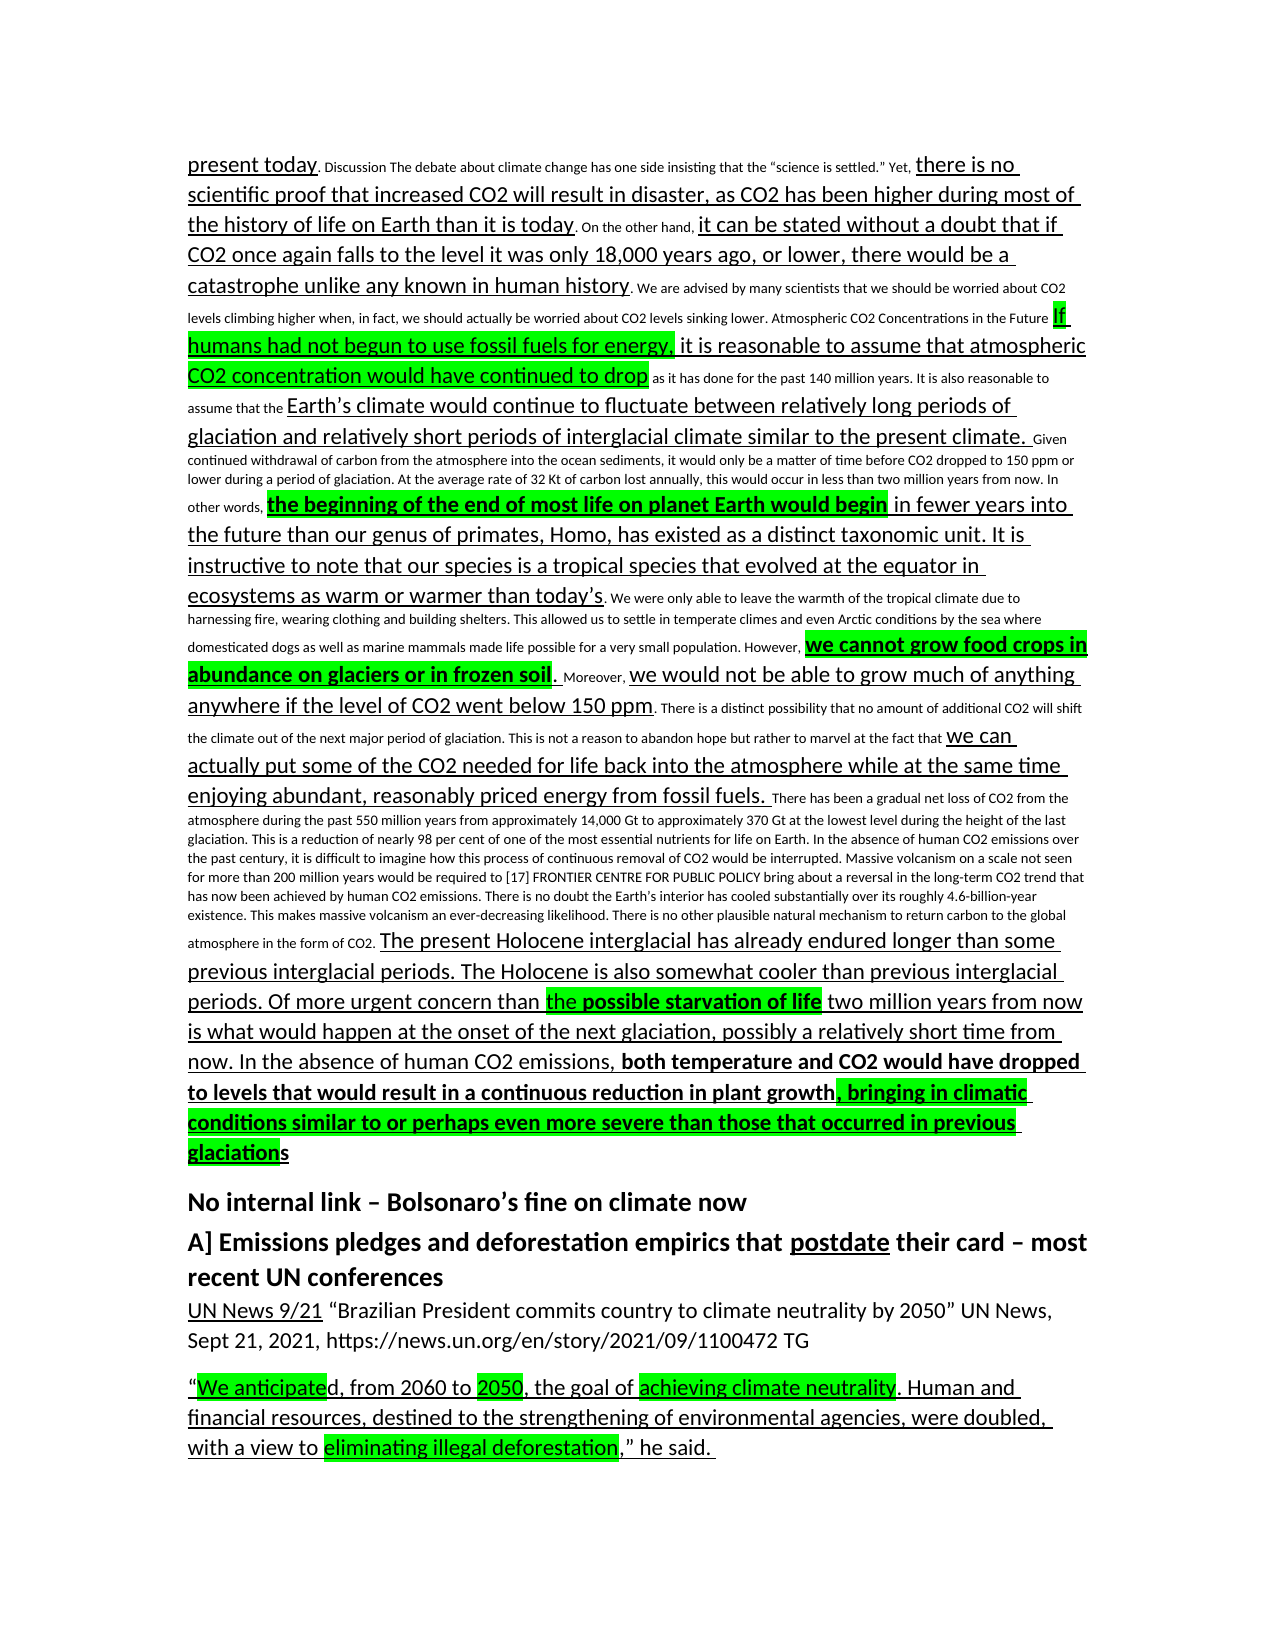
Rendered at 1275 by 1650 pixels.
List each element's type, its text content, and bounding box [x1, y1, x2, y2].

text UN News 9/21 “Brazilian President commits country to climate neutrality by 2050” UN News, Sept 21, 2021, https://news.un.org/en/story/2021/09/1100472 TG [187, 1296, 1087, 1354]
text “We anticipated, from 2060 to 2050, the goal of achieving climate neutrality. Human and financial resources, destined to the strengthening of environmental agencies, were doubled, with a view to eliminating illegal deforestation,” he said. [187, 1373, 1087, 1462]
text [187, 150, 1087, 1166]
subtitle No internal link – Bolsonaro’s fine on climate now [187, 1185, 1087, 1218]
subtitle A] Emissions pledges and deforestation empirics that postdate their card – most recent UN conferences [187, 1225, 1087, 1293]
